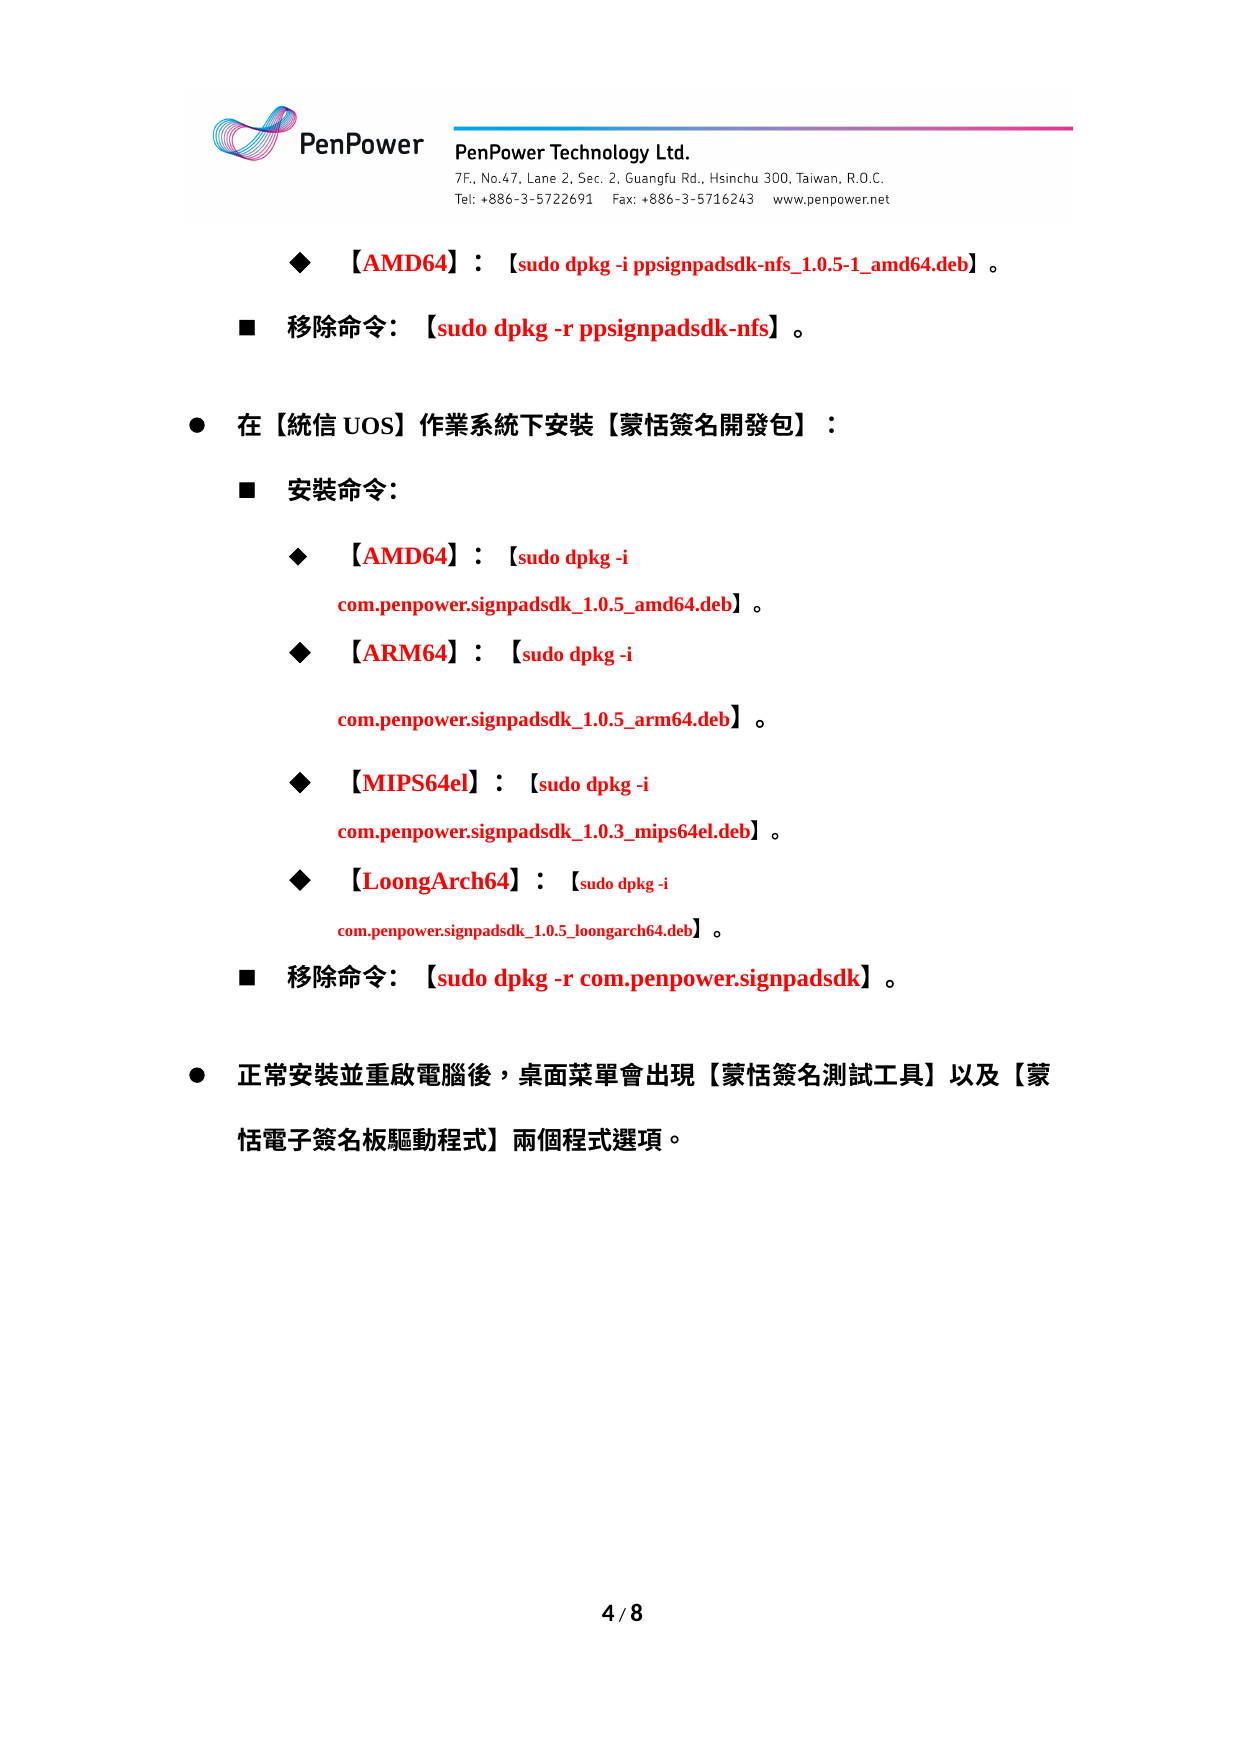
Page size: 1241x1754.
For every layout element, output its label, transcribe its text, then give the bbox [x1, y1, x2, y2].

list 【AMD64】：【sudo dpkg -i ppsignpadsdk-nfs_1.0.5-1_amd64.deb】。 [287, 228, 1053, 293]
list 正常安裝並重啟電腦後，桌面菜單會出現【蒙恬簽名測試工具】以及【蒙恬電子簽名板驅動程式】兩個程式選項。 [187, 1041, 1053, 1171]
list 移除命令：【sudo dpkg -r ppsignpadsdk-nfs】。 [237, 293, 1053, 358]
list 移除命令：【sudo dpkg -r com.penpower.signpadsdk】。 [237, 943, 1053, 1008]
picture [187, 88, 1074, 225]
list 【ARM64】：【sudo dpkg -i com.penpower.signpadsdk_1.0.5_arm64.deb】。 [287, 618, 1053, 748]
list 【MIPS64el】：【sudo dpkg -i com.penpower.signpadsdk_1.0.3_mips64el.deb】。 [287, 748, 1053, 846]
list 在【統信UOS】作業系統下安裝【蒙恬簽名開發包】： [187, 391, 1053, 456]
list 【AMD64】：【sudo dpkg -i com.penpower.signpadsdk_1.0.5_amd64.deb】。 [287, 521, 1053, 618]
list 【LoongArch64】：【sudo dpkg -i com.penpower.signpadsdk_1.0.5_loongarch64.deb】。 [287, 846, 1053, 943]
list 安裝命令： [237, 456, 1053, 521]
